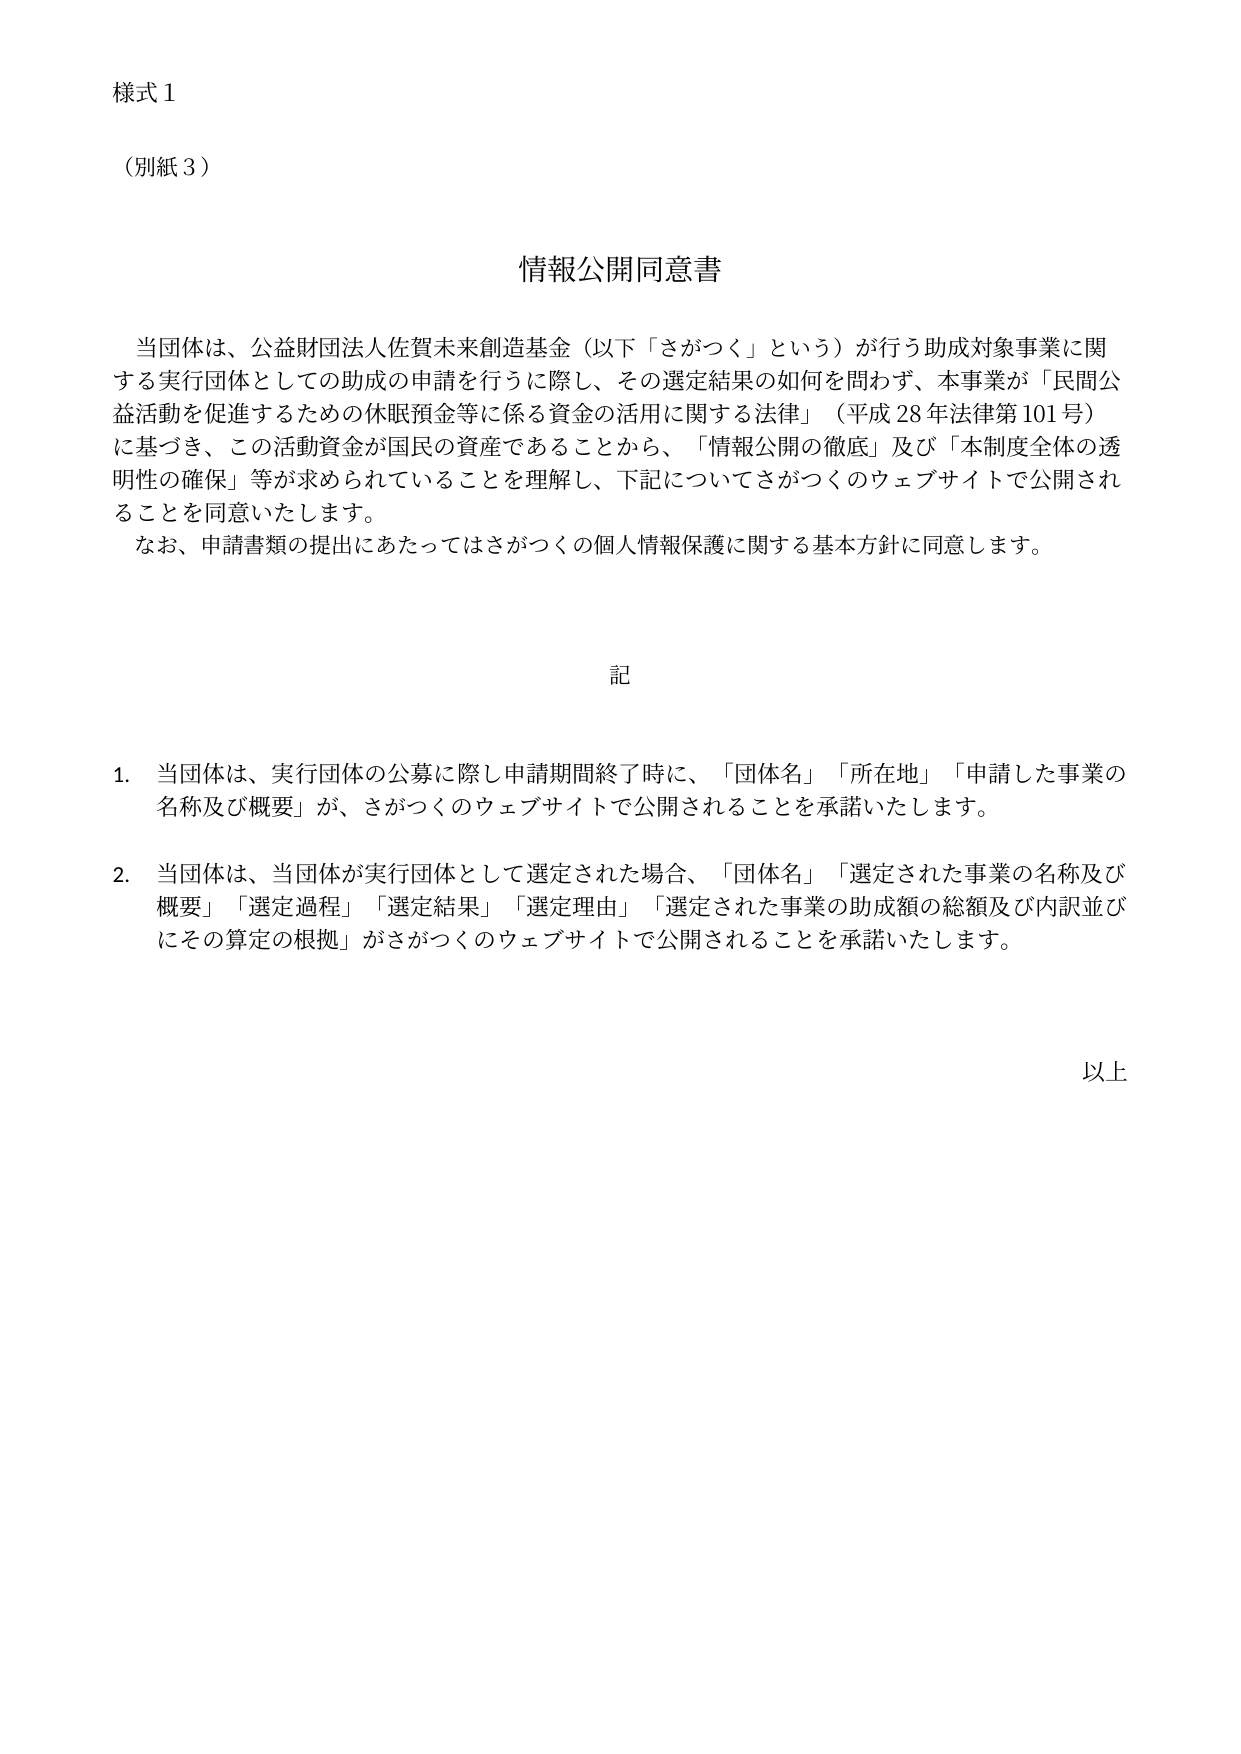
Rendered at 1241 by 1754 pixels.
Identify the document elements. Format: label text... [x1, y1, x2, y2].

list 当団体は、実行団体の公募に際し申請期間終了時に、「団体名」「所在地」「申請した事業の名称及び概要」が、さがつくのウェブサイトで公開されることを承諾いたします。 [112, 755, 1128, 822]
subtitle 記 [112, 658, 1128, 689]
text なお、申請書類の提出にあたってはさがつくの個人情報保護に関する基本方針に同意します。 [112, 528, 1128, 559]
list 当団体は、当団体が実行団体として選定された場合、「団体名」「選定された事業の名称及び概要」「選定過程」「選定結果」「選定理由」「選定された事業の助成額の総額及び内訳並びにその算定の根拠」がさがつくのウェブサイトで公開されることを承諾いたします。 [112, 855, 1128, 955]
text 以上 [112, 1054, 1128, 1087]
text 情報公開同意書 [112, 247, 1128, 288]
text （別紙３） [112, 150, 1118, 181]
text 当団体は、公益財団法人佐賀未来創造基金（以下「さがつく」という）が行う助成対象事業に関する実行団体としての助成の申請を行うに際し、その選定結果の如何を問わず、本事業が「民間公益活動を促進するための休眠預金等に係る資金の活用に関する法律」（平成28年法律第101号）に基づき、この活動資金が国民の資産であることから、「情報公開の徹底」及び「本制度全体の透明性の確保」等が求められていることを理解し、下記についてさがつくのウェブサイトで公開されることを同意いたします。 [112, 330, 1128, 528]
